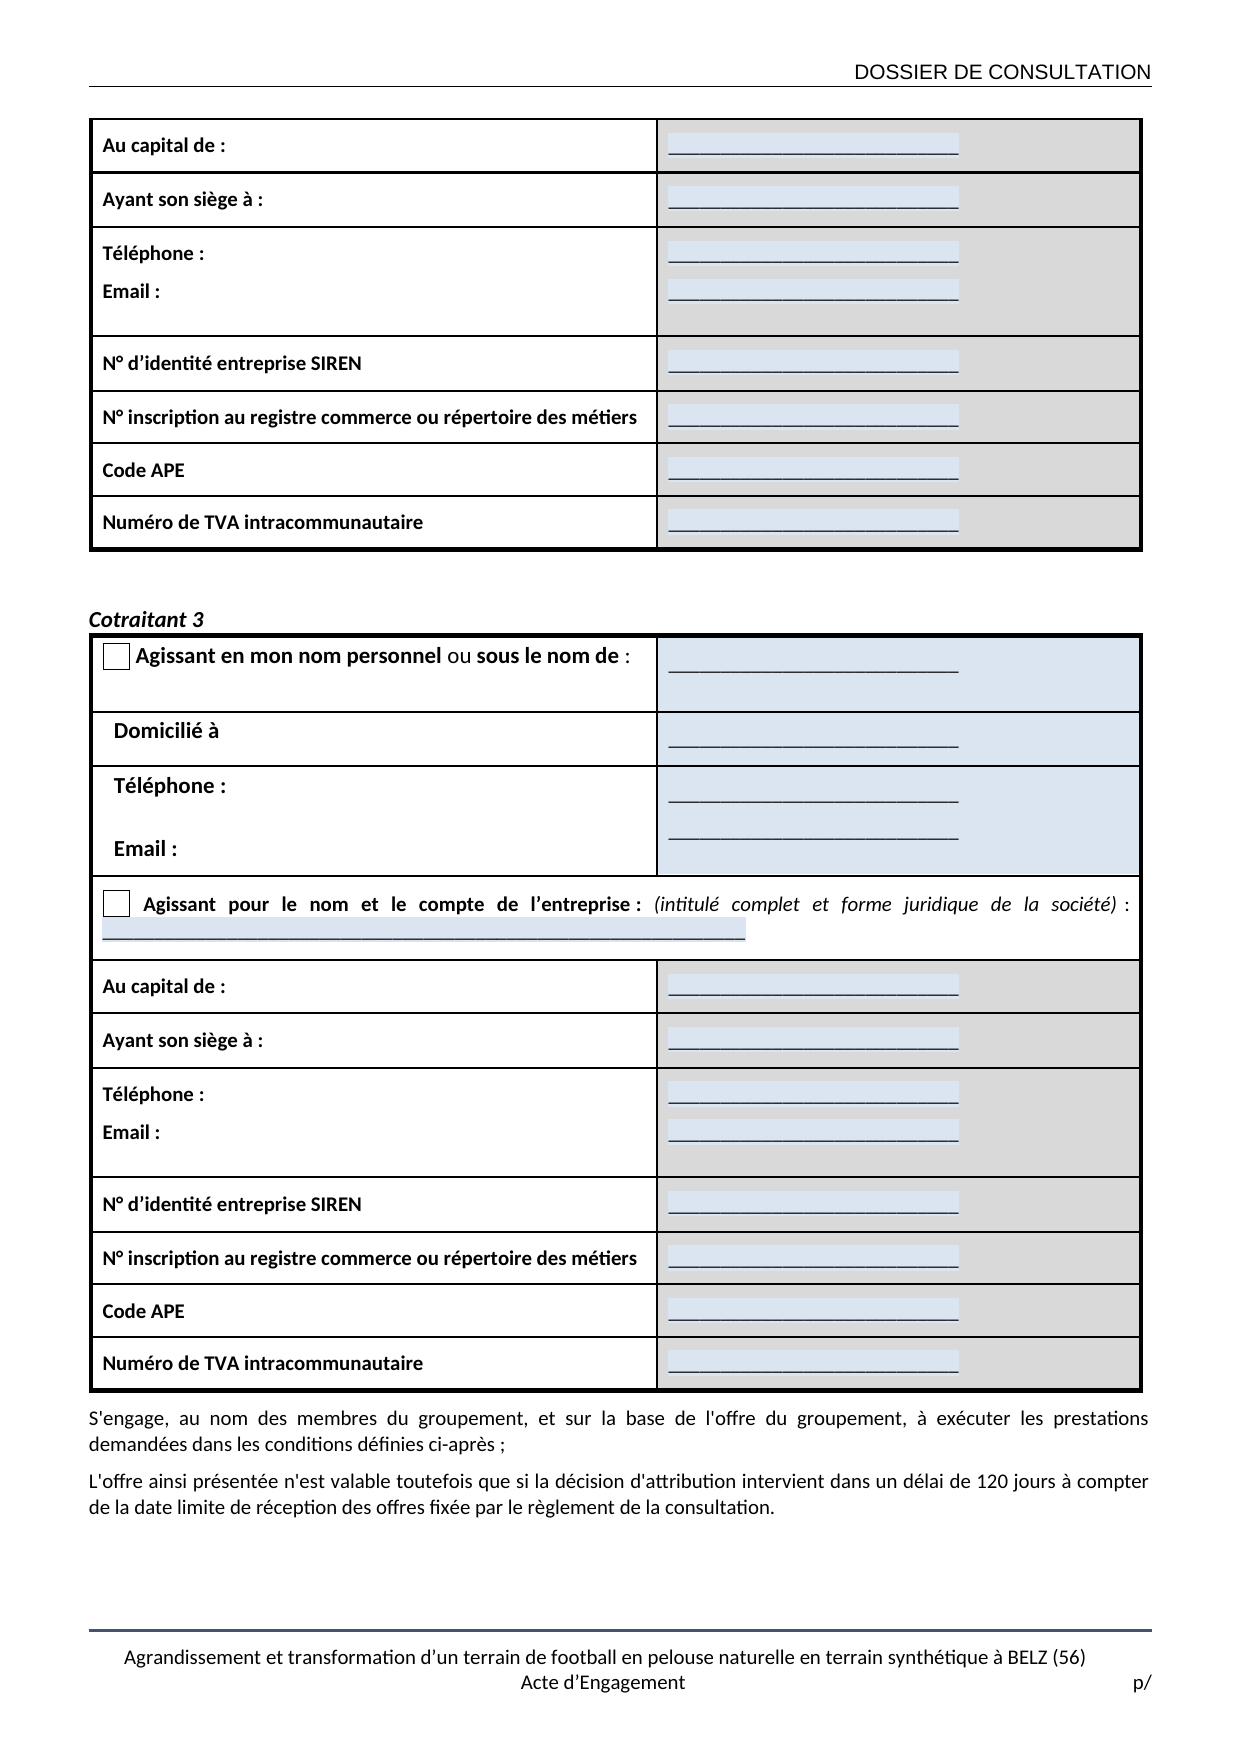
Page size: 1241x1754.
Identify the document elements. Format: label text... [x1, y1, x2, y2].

table_cell ____________________________ [658, 1178, 1139, 1231]
text L'offre ainsi présentée n'est valable toutefois que si la décision d'attribution intervient dans un délai de 120 jours à compter de la date limite de réception des offres fixée par le règlement de la consultation. [89, 1469, 1152, 1519]
text S'engage, au nom des membres du groupement, et sur la base de l'offre du groupement, à exécuter les prestations demandées dans les conditions définies ci-après ; [89, 1405, 1152, 1456]
table_cell ____________________________ [658, 1285, 1139, 1336]
table_cell Numéro de TVA intracommunautaire [93, 497, 656, 547]
table_cell Au capital de : [93, 120, 656, 171]
table_cell Ayant son siège à : [93, 174, 656, 226]
table_cell N° d’identité entreprise SIREN [93, 1178, 656, 1231]
table_cell ____________________________ [658, 1014, 1139, 1067]
table_cell ____________________________ [658, 713, 1139, 765]
table_cell ____________________________ [658, 444, 1139, 495]
table_cell ____________________________ [658, 174, 1139, 226]
table_cell ____________________________ [658, 1338, 1139, 1388]
table_cell Agissant pour le nom et le compte de l’entreprise : (intitulé complet et forme juridique de la société) : ______________________________________________________________ [93, 877, 1139, 959]
table_cell ____________________________ [658, 961, 1139, 1012]
table_cell Numéro de TVA intracommunautaire [93, 1338, 656, 1388]
table_cell ____________________________ ____________________________ [658, 1069, 1139, 1176]
table_cell ____________________________ [658, 337, 1139, 390]
table_cell N° inscription au registre commerce ou répertoire des métiers [93, 1233, 656, 1283]
table_cell Code APE [93, 444, 656, 495]
table_cell ____________________________ ____________________________ [658, 228, 1139, 335]
table_cell Domicilié à [93, 713, 656, 765]
table_cell ____________________________ [658, 497, 1139, 547]
table_cell Code APE [93, 1285, 656, 1336]
table_cell N° d’identité entreprise SIREN [93, 337, 656, 390]
table_cell Téléphone : Email : [93, 767, 656, 874]
table_cell Téléphone : Email : [93, 228, 656, 335]
table_cell N° inscription au registre commerce ou répertoire des métiers [93, 392, 656, 442]
table_cell ____________________________ [658, 392, 1139, 442]
table_cell Téléphone : Email : [93, 1069, 656, 1176]
text Cotraitant 3 [89, 605, 1152, 633]
table_cell ____________________________ [658, 120, 1139, 171]
table_cell Ayant son siège à : [93, 1014, 656, 1067]
table_header Agissant en mon nom personnel ou sous le nom de : [93, 638, 656, 711]
table_header ____________________________ [658, 638, 1139, 711]
table_cell ____________________________ [658, 1233, 1139, 1283]
table_cell ____________________________ ____________________________ [658, 767, 1139, 874]
table_cell Au capital de : [93, 961, 656, 1012]
